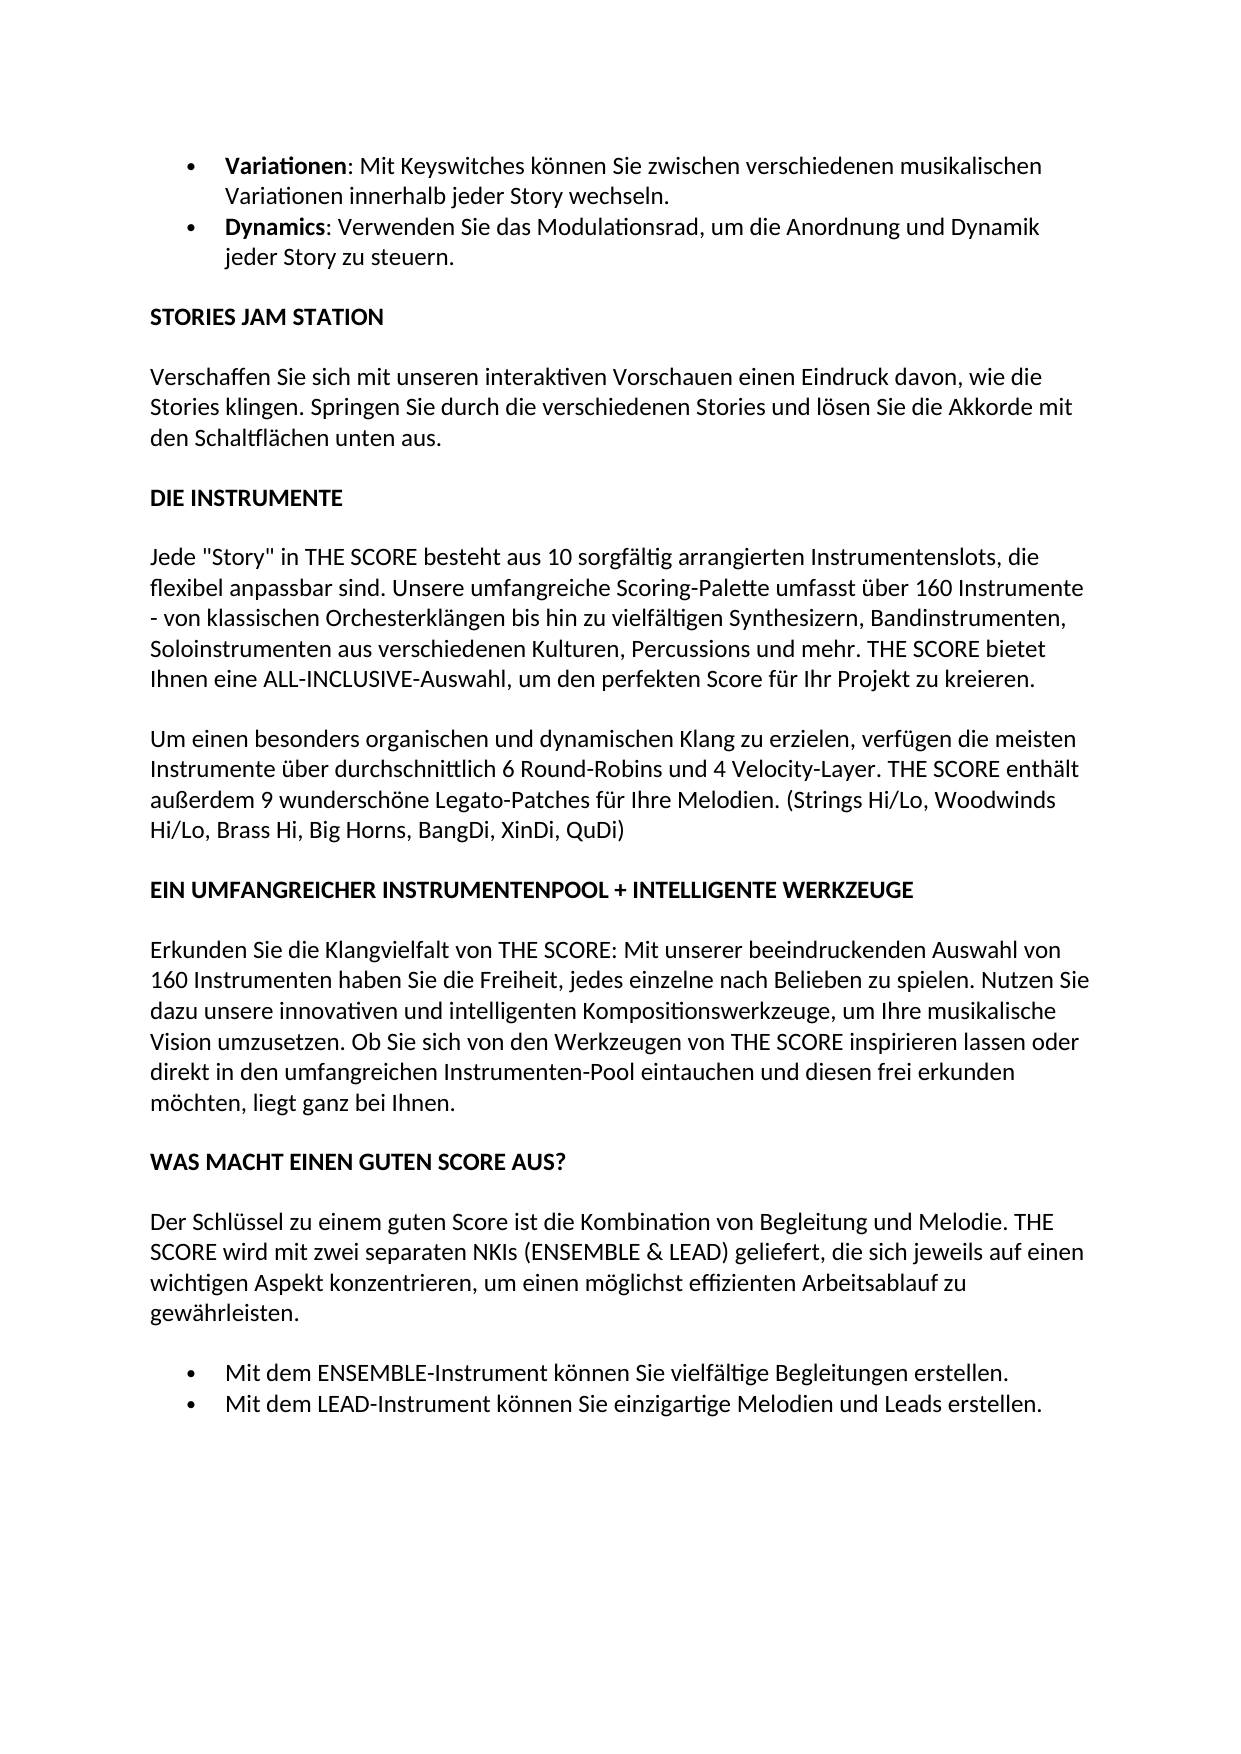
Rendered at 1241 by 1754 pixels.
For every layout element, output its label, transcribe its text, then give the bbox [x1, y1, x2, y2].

list Variationen: Mit Keyswitches können Sie zwischen verschiedenen musikalischen Variationen innerhalb jeder Story wechseln. [187, 150, 1090, 211]
list Mit dem LEAD-Instrument können Sie einzigartige Melodien und Leads erstellen. [187, 1388, 1090, 1418]
text EIN UMFANGREICHER INSTRUMENTENPOOL + INTELLIGENTE WERKZEUGE [150, 874, 1090, 905]
text Der Schlüssel zu einem guten Score ist die Kombination von Begleitung und Melodie. THE SCORE wird mit zwei separaten NKIs (ENSEMBLE & LEAD) geliefert, die sich jeweils auf einen wichtigen Aspekt konzentrieren, um einen möglichst effizienten Arbeitsablauf zu gewährleisten. [150, 1206, 1090, 1328]
list Dynamics: Verwenden Sie das Modulationsrad, um die Anordnung und Dynamik jeder Story zu steuern. [187, 211, 1090, 272]
text Jede "Story" in THE SCORE besteht aus 10 sorgfältig arrangierten Instrumentenslots, die flexibel anpassbar sind. Unsere umfangreiche Scoring-Palette umfasst über 160 Instrumente - von klassischen Orchesterklängen bis hin zu vielfältigen Synthesizern, Bandinstrumenten, Soloinstrumenten aus verschiedenen Kulturen, Percussions und mehr. THE SCORE bietet Ihnen eine ALL-INCLUSIVE-Auswahl, um den perfekten Score für Ihr Projekt zu kreieren. [150, 541, 1090, 694]
text Verschaffen Sie sich mit unseren interaktiven Vorschauen einen Eindruck davon, wie die Stories klingen. Springen Sie durch die verschiedenen Stories und lösen Sie die Akkorde mit den Schaltflächen unten aus. [150, 361, 1090, 452]
text DIE INSTRUMENTE [150, 482, 1090, 512]
text Um einen besonders organischen und dynamischen Klang zu erzielen, verfügen die meisten Instrumente über durchschnittlich 6 Round-Robins und 4 Velocity-Layer. THE SCORE enthält außerdem 9 wunderschöne Legato-Patches für Ihre Melodien. (Strings Hi/Lo, Woodwinds Hi/Lo, Brass Hi, Big Horns, BangDi, XinDi, QuDi) [150, 723, 1090, 845]
text STORIES JAM STATION [150, 301, 1090, 332]
text Erkunden Sie die Klangvielfalt von THE SCORE: Mit unserer beeindruckenden Auswahl von 160 Instrumenten haben Sie die Freiheit, jedes einzelne nach Belieben zu spielen. Nutzen Sie dazu unsere innovativen und intelligenten Kompositionswerkzeuge, um Ihre musikalische Vision umzusetzen. Ob Sie sich von den Werkzeugen von THE SCORE inspirieren lassen oder direkt in den umfangreichen Instrumenten-Pool eintauchen und diesen frei erkunden möchten, liegt ganz bei Ihnen. [150, 934, 1090, 1117]
text WAS MACHT EINEN GUTEN SCORE AUS? [150, 1146, 1090, 1177]
list Mit dem ENSEMBLE-Instrument können Sie vielfältige Begleitungen erstellen. [187, 1357, 1090, 1388]
